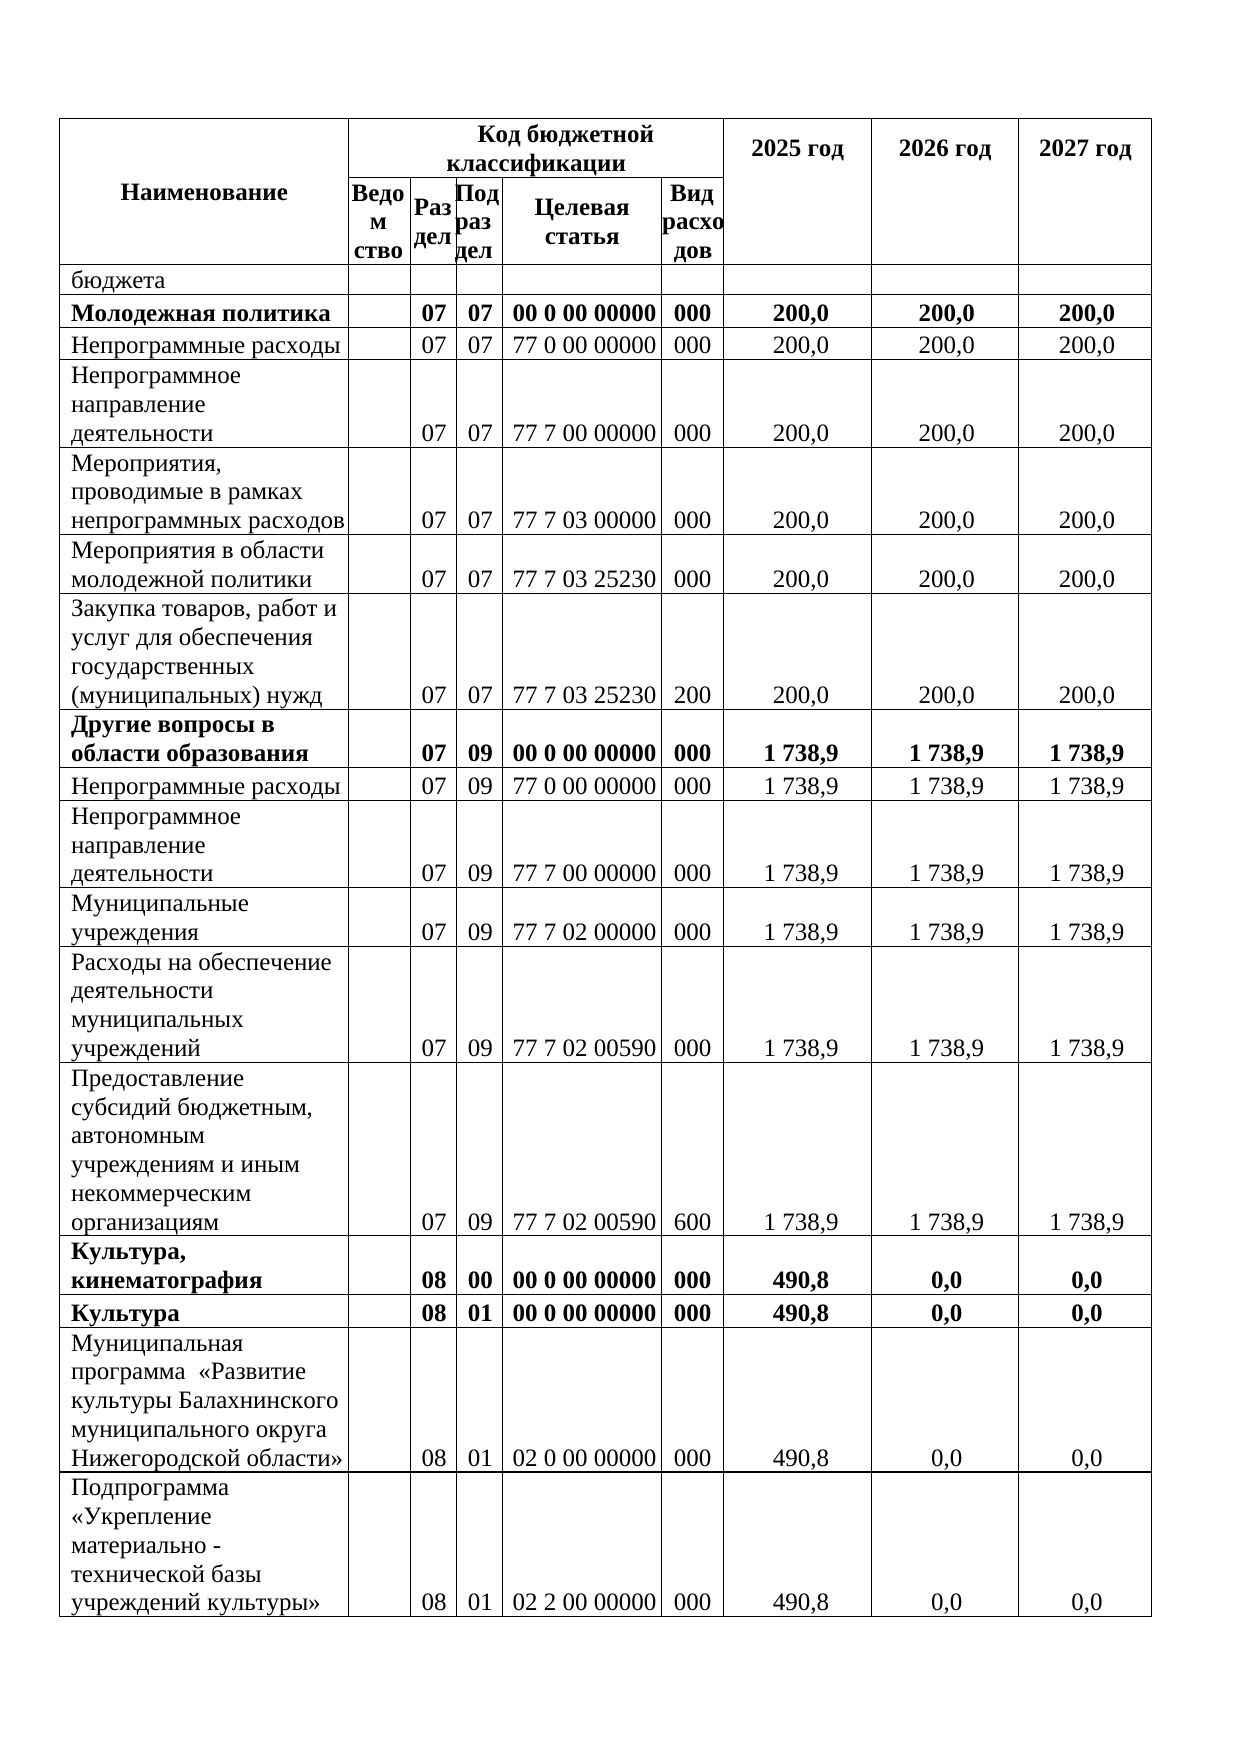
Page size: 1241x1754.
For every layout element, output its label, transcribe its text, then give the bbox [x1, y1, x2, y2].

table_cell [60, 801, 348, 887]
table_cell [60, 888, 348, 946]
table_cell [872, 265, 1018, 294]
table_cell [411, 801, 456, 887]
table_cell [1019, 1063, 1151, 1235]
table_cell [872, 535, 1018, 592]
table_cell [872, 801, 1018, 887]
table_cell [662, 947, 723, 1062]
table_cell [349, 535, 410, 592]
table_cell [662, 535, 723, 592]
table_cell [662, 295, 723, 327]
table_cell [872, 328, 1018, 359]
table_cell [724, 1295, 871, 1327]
table_header 2025 год [724, 119, 871, 177]
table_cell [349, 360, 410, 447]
table_header 2026 год [872, 119, 1018, 177]
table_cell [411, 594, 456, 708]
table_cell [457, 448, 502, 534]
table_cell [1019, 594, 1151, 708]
table_header 2027 год [1019, 119, 1151, 177]
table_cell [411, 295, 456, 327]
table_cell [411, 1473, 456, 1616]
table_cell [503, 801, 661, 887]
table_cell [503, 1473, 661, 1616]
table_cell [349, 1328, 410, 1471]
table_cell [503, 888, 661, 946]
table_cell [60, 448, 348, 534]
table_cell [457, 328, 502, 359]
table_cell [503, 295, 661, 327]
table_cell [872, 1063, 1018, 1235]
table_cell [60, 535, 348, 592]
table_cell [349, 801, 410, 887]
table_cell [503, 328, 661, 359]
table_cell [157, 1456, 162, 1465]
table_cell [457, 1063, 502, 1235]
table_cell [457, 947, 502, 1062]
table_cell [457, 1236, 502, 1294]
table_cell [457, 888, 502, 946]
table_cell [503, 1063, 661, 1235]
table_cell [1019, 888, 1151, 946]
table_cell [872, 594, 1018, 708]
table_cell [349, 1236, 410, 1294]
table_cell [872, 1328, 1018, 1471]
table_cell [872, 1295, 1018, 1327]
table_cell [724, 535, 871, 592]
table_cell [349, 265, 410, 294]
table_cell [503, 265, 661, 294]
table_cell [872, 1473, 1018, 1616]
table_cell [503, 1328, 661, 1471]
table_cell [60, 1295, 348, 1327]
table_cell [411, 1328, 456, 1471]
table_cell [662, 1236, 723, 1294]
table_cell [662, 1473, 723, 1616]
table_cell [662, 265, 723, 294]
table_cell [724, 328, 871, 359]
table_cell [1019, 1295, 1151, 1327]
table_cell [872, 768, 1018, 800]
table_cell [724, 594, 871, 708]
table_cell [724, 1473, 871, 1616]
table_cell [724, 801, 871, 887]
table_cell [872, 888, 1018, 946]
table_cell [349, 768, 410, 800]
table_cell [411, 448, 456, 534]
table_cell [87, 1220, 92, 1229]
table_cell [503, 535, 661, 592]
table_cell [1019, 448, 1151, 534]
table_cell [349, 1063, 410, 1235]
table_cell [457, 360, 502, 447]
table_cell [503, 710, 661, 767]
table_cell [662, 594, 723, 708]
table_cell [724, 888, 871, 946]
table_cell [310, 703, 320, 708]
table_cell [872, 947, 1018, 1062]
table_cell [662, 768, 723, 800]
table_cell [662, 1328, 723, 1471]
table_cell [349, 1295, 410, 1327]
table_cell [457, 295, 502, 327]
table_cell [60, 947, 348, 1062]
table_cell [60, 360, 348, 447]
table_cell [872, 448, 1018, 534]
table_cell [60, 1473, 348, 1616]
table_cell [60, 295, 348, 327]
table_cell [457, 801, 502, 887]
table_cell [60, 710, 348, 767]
table_cell [1019, 177, 1151, 264]
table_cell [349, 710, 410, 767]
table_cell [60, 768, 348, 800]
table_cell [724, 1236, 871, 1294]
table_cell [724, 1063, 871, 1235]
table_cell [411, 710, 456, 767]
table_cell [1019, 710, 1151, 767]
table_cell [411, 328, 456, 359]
table_cell Раз дел [411, 178, 456, 264]
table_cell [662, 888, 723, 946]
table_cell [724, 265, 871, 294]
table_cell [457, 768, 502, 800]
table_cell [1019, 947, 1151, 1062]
table_cell Под раз дел [457, 178, 502, 264]
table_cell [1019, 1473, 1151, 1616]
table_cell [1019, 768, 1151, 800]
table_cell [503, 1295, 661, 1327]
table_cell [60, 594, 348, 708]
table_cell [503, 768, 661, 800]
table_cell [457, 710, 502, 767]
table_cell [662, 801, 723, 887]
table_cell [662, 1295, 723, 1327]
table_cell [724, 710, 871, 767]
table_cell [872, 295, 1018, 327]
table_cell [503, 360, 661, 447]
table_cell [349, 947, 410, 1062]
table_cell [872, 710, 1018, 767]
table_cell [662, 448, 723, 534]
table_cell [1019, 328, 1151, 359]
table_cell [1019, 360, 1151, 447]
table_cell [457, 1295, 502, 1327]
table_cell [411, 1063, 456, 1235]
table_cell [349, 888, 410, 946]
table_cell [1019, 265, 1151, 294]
table_cell Целевая статья [503, 178, 661, 264]
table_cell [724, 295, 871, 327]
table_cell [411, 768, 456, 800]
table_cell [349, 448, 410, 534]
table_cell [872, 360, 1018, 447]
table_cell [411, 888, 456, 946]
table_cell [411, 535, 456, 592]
table_cell Вид расходов [662, 178, 723, 264]
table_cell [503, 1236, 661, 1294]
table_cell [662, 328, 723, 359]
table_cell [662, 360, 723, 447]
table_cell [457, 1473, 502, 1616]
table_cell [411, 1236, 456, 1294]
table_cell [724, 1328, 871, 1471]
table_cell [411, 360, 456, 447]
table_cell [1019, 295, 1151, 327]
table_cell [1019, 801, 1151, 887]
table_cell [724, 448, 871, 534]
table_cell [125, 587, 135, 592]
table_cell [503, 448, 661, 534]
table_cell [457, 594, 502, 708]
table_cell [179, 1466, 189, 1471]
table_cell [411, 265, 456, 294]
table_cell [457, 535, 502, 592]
table_cell [872, 177, 1018, 264]
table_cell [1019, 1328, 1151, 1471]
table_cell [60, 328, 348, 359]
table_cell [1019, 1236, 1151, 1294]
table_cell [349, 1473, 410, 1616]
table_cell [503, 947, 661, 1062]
table_header Код бюджетной классификации [349, 119, 723, 177]
table_cell [724, 177, 871, 264]
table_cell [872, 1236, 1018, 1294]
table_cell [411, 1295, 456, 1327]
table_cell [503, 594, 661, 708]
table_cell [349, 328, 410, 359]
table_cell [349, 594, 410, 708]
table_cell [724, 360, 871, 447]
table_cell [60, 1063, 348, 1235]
table_cell Ведом ство [349, 178, 410, 264]
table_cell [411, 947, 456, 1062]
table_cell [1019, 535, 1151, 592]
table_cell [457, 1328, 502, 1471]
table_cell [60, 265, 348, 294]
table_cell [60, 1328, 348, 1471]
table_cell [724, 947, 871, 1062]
table_header Наименование [60, 119, 348, 264]
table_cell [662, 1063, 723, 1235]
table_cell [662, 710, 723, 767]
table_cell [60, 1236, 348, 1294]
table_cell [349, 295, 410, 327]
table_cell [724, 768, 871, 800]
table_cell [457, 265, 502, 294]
